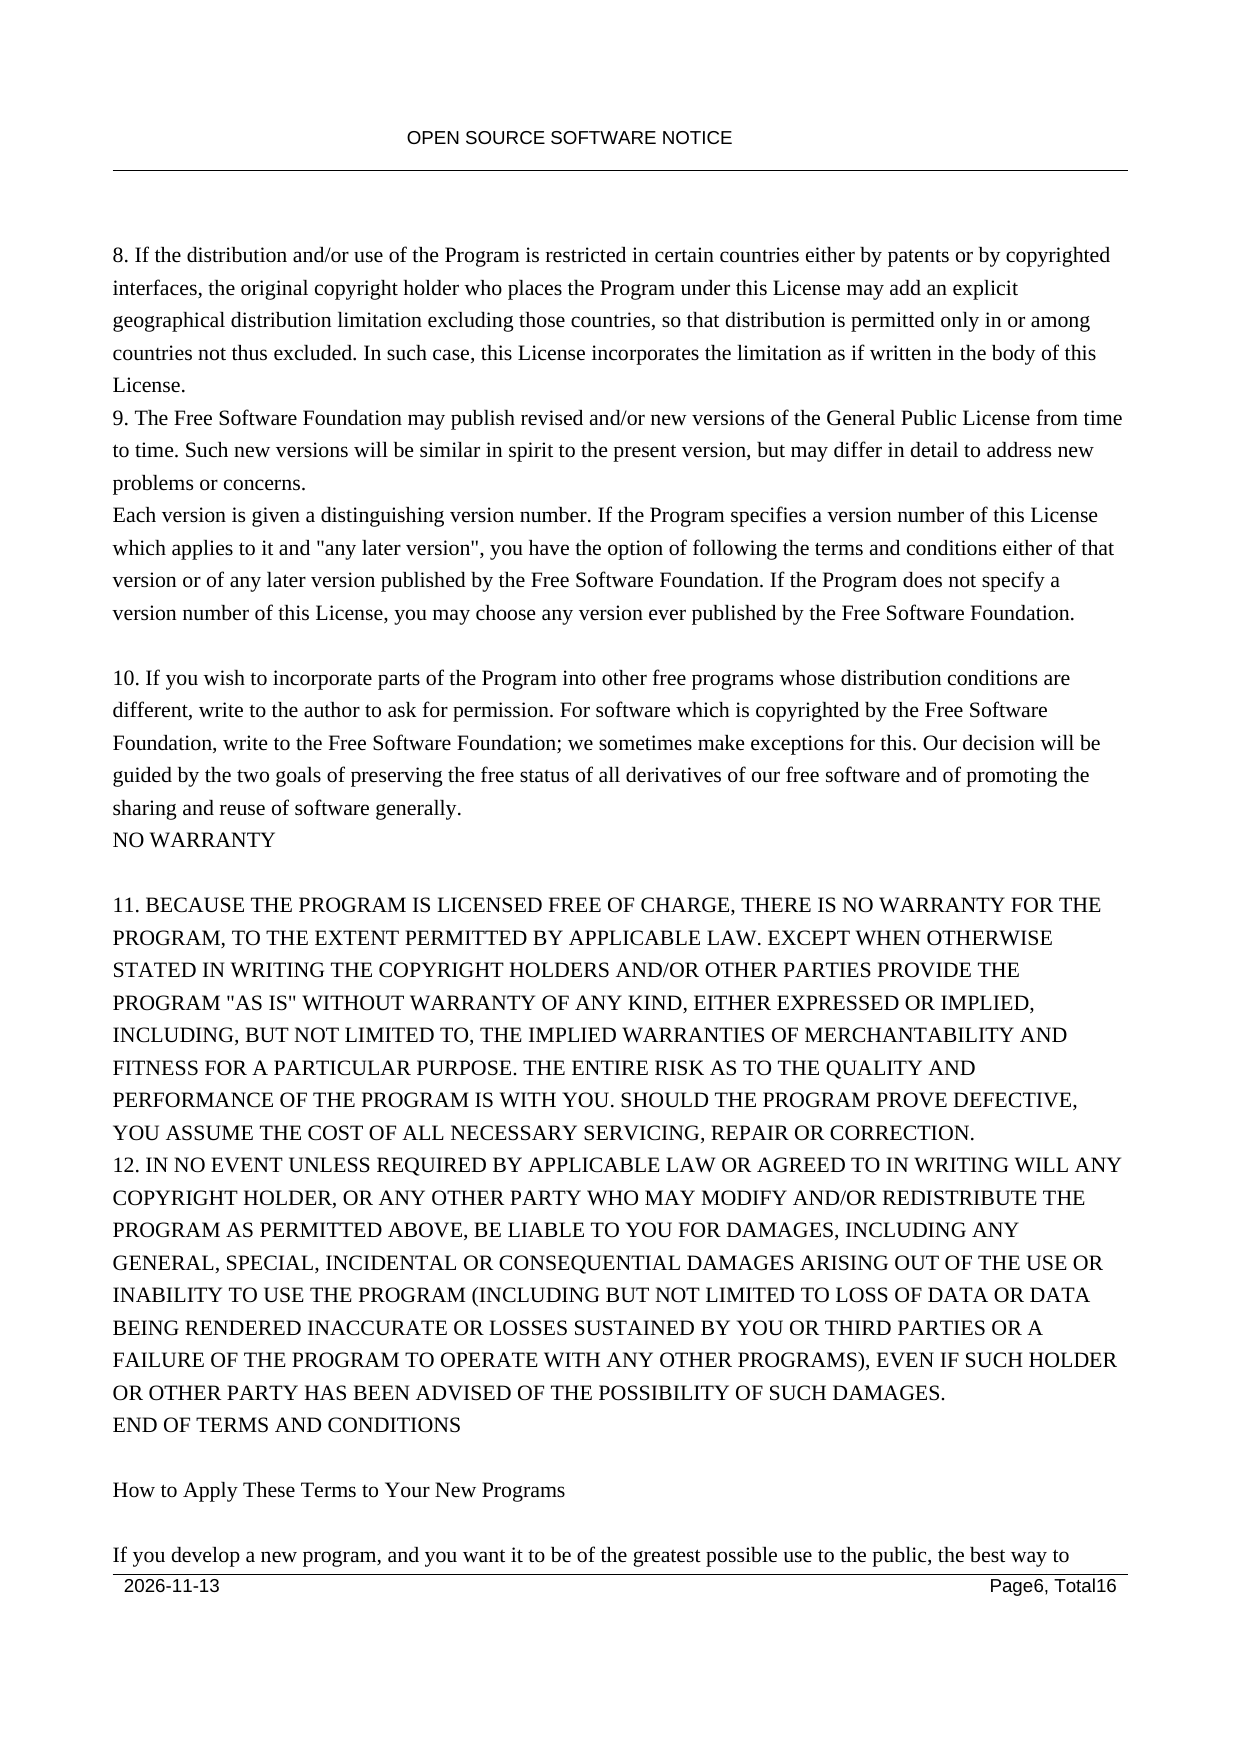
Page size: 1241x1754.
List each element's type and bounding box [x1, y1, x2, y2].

text [112, 206, 1128, 1571]
